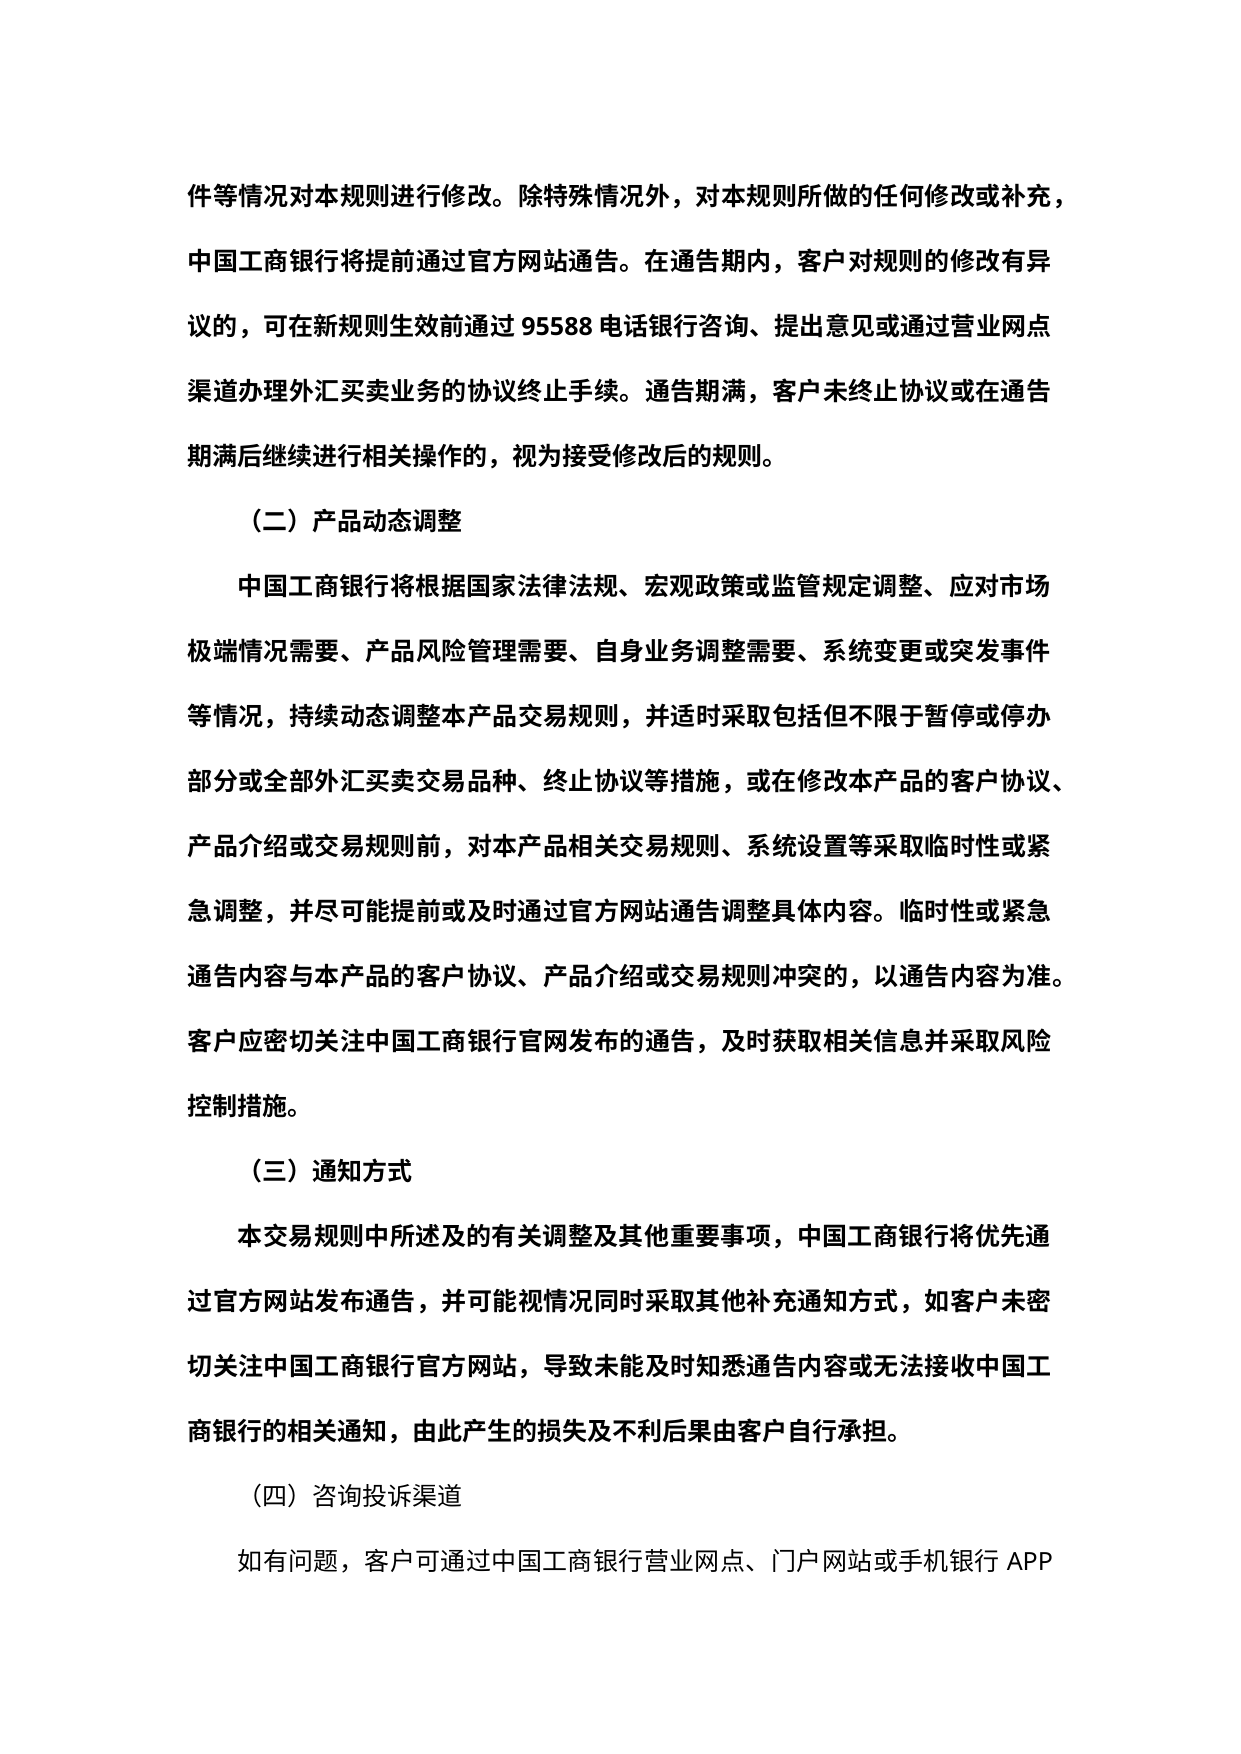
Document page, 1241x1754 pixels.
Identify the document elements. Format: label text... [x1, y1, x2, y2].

text 中国工商银行将根据国家法律法规、宏观政策或监管规定调整、应对市场极端情况需要、产品风险管理需要、自身业务调整需要、系统变更或突发事件等情况，持续动态调整本产品交易规则，并适时采取包括但不限于暂停或停办部分或全部外汇买卖交易品种、终止协议等措施，或在修改本产品的客户协议、产品介绍或交易规则前，对本产品相关交易规则、系统设置等采取临时性或紧急调整，并尽可能提前或及时通过官方网站通告调整具体内容。临时性或紧急通告内容与本产品的客户协议、产品介绍或交易规则冲突的，以通告内容为准。客户应密切关注中国工商银行官网发布的通告，及时获取相关信息并采取风险控制措施。 [187, 552, 1053, 1137]
text （二）产品动态调整 [187, 487, 1053, 552]
text 本交易规则中所述及的有关调整及其他重要事项，中国工商银行将优先通过官方网站发布通告，并可能视情况同时采取其他补充通知方式，如客户未密切关注中国工商银行官方网站，导致未能及时知悉通告内容或无法接收中国工商银行的相关通知，由此产生的损失及不利后果由客户自行承担。 [187, 1202, 1053, 1462]
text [187, 162, 1053, 487]
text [187, 1527, 1053, 1592]
text （四）咨询投诉渠道 [187, 1462, 1053, 1527]
text （三）通知方式 [187, 1137, 1053, 1202]
